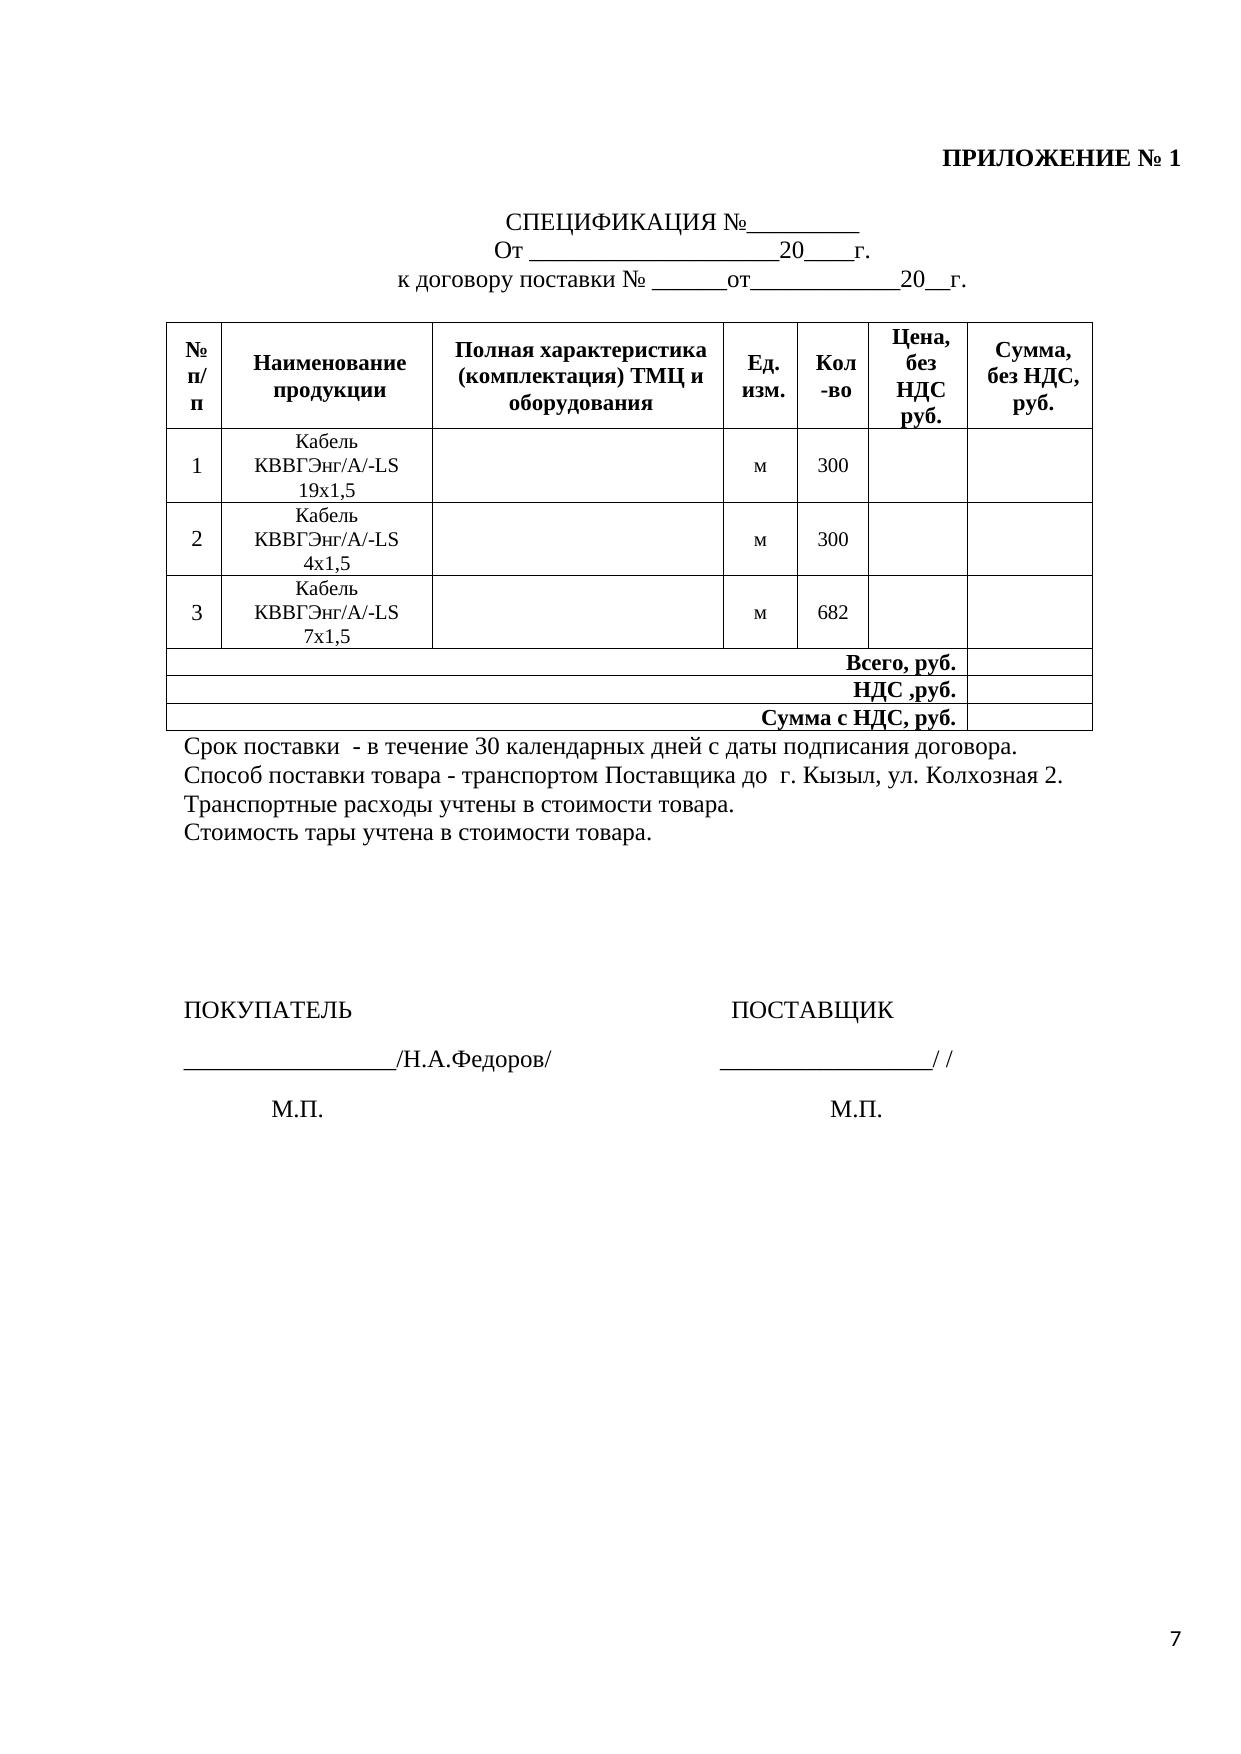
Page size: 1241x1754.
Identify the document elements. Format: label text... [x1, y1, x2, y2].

table_header Кол-во [798, 323, 868, 428]
text ПОКУПАТЕЛЬ ПОСТАВЩИК [183, 995, 1181, 1024]
list Приложение № 1 [183, 143, 1181, 172]
table_cell 2 [167, 503, 221, 575]
text Стоимость тары учтена в стоимости товара. [183, 817, 1181, 846]
text Транспортные расходы учтены в стоимости товара. [183, 789, 1181, 817]
table_cell 682 [798, 576, 868, 648]
table_cell [968, 649, 1092, 675]
table_cell Всего, руб. [167, 649, 967, 675]
table_cell [433, 576, 723, 648]
text _________________/Н.А.Федоров/ _________________/ / [183, 1044, 1181, 1073]
table_header Ед. изм. [724, 323, 797, 428]
table_header № п/п [167, 323, 221, 428]
table_cell [968, 576, 1092, 648]
table_cell Кабель КВВГЭнг/А/-LS 19х1,5 [222, 429, 432, 502]
table_cell [869, 429, 967, 502]
table_cell [869, 576, 967, 648]
text СПЕЦИФИКАЦИЯ №_________ [183, 207, 1181, 236]
table_cell [433, 429, 723, 502]
table_header Цена, без НДС руб. [869, 323, 967, 428]
table_cell Сумма с НДС, руб. [167, 704, 967, 730]
table_cell [869, 503, 967, 575]
table_cell [968, 503, 1092, 575]
text Способ поставки товара - транспортом Поставщика до г. Кызыл, ул. Колхозная 2. [183, 760, 1181, 789]
table_cell Кабель КВВГЭнг/А/-LS 7х1,5 [222, 576, 432, 648]
text От ____________________20____г. [183, 236, 1181, 264]
table_cell м [724, 503, 797, 575]
table_cell НДС ,руб. [167, 676, 967, 703]
table_cell [968, 704, 1092, 730]
table_cell 300 [798, 503, 868, 575]
table_cell Кабель КВВГЭнг/А/-LS 4х1,5 [222, 503, 432, 575]
table_header Полная характеристика (комплектация) ТМЦ и оборудования [433, 323, 723, 428]
table_cell [433, 503, 723, 575]
table_cell м [724, 429, 797, 502]
table_header Наименование продукции [222, 323, 432, 428]
table_cell [968, 429, 1092, 502]
table_cell 1 [167, 429, 221, 502]
table_header Сумма, без НДС, руб. [968, 323, 1092, 428]
table_cell 300 [798, 429, 868, 502]
table_cell м [724, 576, 797, 648]
text Срок поставки - в течение 30 календарных дней с даты подписания договора. [183, 731, 1181, 760]
text к договору поставки № ______от____________20__г. [183, 264, 1181, 293]
text М.П. М.П. [183, 1094, 1181, 1123]
table_cell 3 [167, 576, 221, 648]
table_cell [968, 676, 1092, 703]
